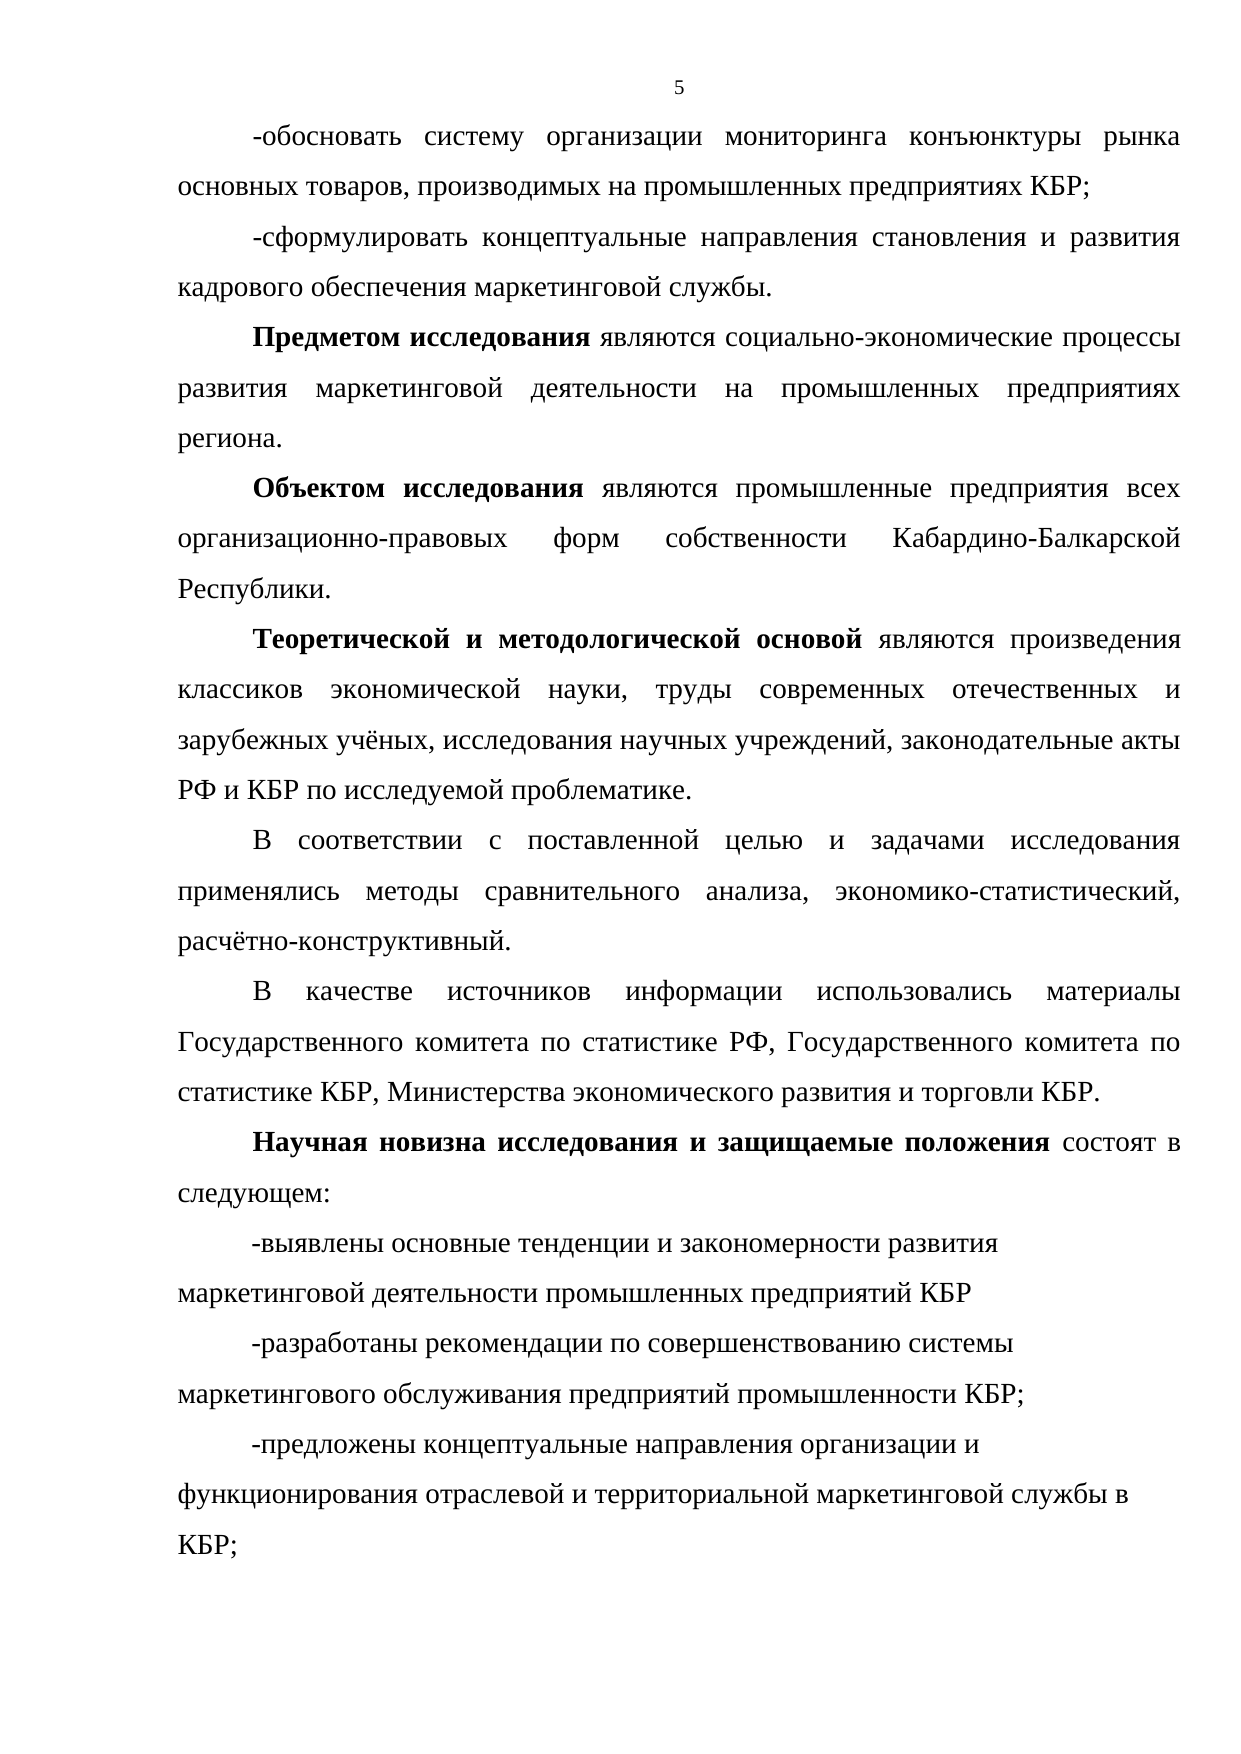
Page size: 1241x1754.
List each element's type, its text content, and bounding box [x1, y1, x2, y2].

text -разработаны рекомендации по совершенствованию системы маркетингового обслуживания предприятий промышленности КБР; [177, 1326, 1181, 1409]
text -предложены концептуальные направления организации и функционирования отраслевой и территориальной маркетинговой службы в КБР; [177, 1426, 1181, 1560]
text Объектом исследования являются промышленные предприятия всех организационно-правовых форм собственности Кабардино-Балкарской Республики. [177, 470, 1181, 604]
text Теоретической и методологической основой являются произведения классиков экономической науки, труды современных отечественных и зарубежных учёных, исследования научных учреждений, законодательные акты РФ и КБР по исследуемой проблематике. [177, 621, 1181, 806]
text Предметом исследования являются социально-экономические процессы развития маркетинговой деятельности на промышленных предприятиях региона. [177, 319, 1181, 453]
text В качестве источников информации использовались материалы Государственного комитета по статистике РФ, Государственного комитета по статистике КБР, Министерства экономического развития и торговли КБР. [177, 973, 1181, 1108]
text -выявлены основные тенденции и закономерности развития маркетинговой деятельности промышленных предприятий КБР [177, 1225, 1181, 1309]
text Научная новизна исследования и защищаемые положения состоят в следующем: [177, 1124, 1181, 1208]
text -сформулировать концептуальные направления становления и развития кадрового обеспечения маркетинговой службы. [177, 219, 1181, 303]
text -обосновать систему организации мониторинга конъюнктуры рынка основных товаров, производимых на промышленных предприятиях КБР; [177, 118, 1181, 202]
text В соответствии с поставленной целью и задачами исследования применялись методы сравнительного анализа, экономико-статистический, расчётно-конструктивный. [177, 822, 1181, 957]
